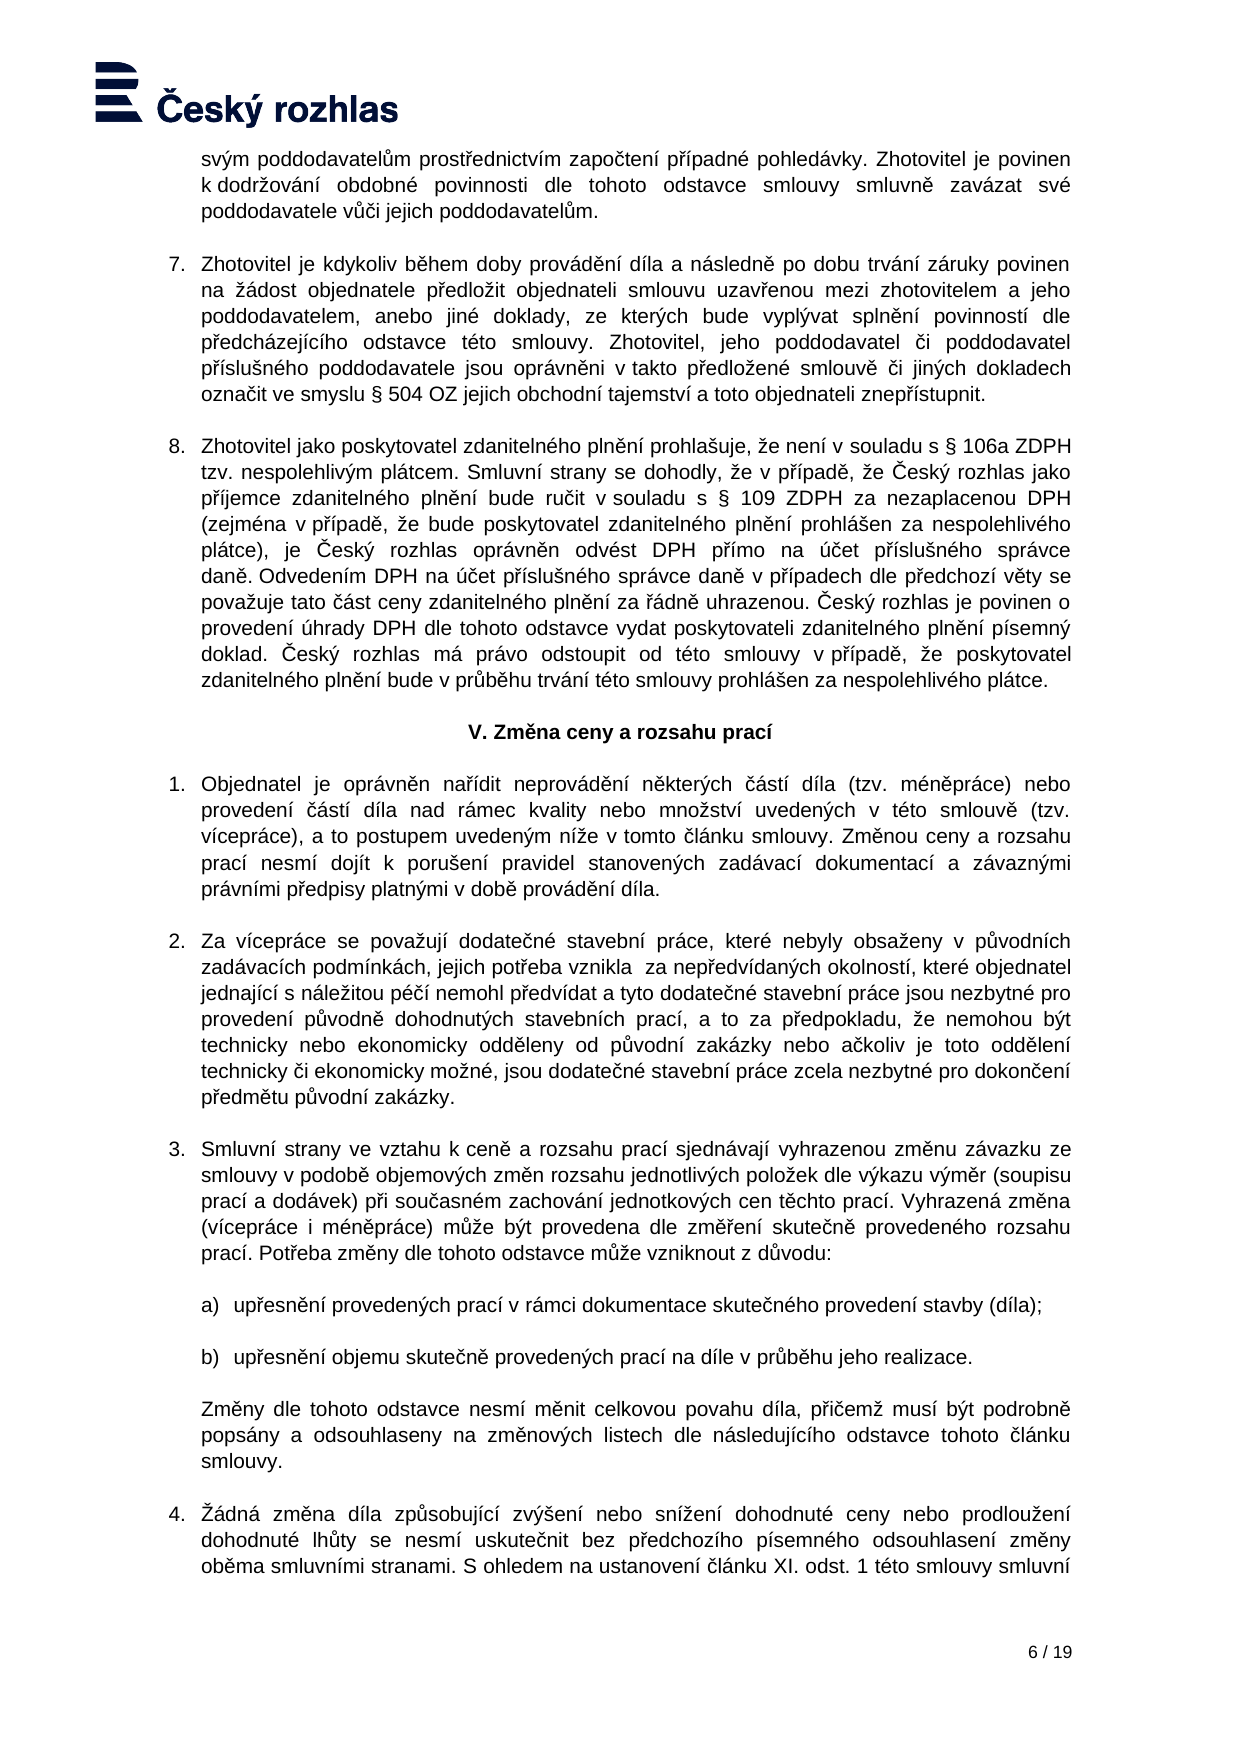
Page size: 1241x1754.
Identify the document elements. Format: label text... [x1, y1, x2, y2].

list Za vícepráce se považují dodatečné stavební práce, které nebyly obsaženy v původních zadávacích podmínkách, jejich potřeba vznikla za nepředvídaných okolností, které objednatel jednající s náležitou péčí nemohl předvídat a tyto dodatečné stavební práce jsou nezbytné pro provedení původně dohodnutých stavebních prací, a to za předpokladu, že nemohou být technicky nebo ekonomicky odděleny od původní zakázky nebo ačkoliv je toto oddělení technicky či ekonomicky možné, jsou dodatečné stavební práce zcela nezbytné pro dokončení předmětu původní zakázky. [168, 927, 1072, 1109]
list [168, 1500, 1072, 1578]
picture [95, 62, 398, 128]
list upřesnění provedených prací v rámci dokumentace skutečného provedení stavby (díla); [201, 1292, 1072, 1318]
list Zhotovitel jako poskytovatel zdanitelného plnění prohlašuje, že není v souladu s § 106a ZDPH tzv. nespolehlivým plátcem. Smluvní strany se dohodly, že v případě, že Český rozhlas jako příjemce zdanitelného plnění bude ručit v souladu s § 109 ZDPH za nezaplacenou DPH (zejména v případě, že bude poskytovatel zdanitelného plnění prohlášen za nespolehlivého plátce), je Český rozhlas oprávněn odvést DPH přímo na účet příslušného správce daně. Odvedením DPH na účet příslušného správce daně v případech dle předchozí věty se považuje tato část ceny zdanitelného plnění za řádně uhrazenou. Český rozhlas je povinen o provedení úhrady DPH dle tohoto odstavce vydat poskytovateli zdanitelného plnění písemný doklad. Český rozhlas má právo odstoupit od této smlouvy v případě, že poskytovatel zdanitelného plnění bude v průběhu trvání této smlouvy prohlášen za nespolehlivého plátce. [168, 432, 1072, 693]
list upřesnění objemu skutečně provedených prací na díle v průběhu jeho realizace. [201, 1344, 1072, 1370]
list Zhotovitel je kdykoliv během doby provádění díla a následně po dobu trvání záruky povinen na žádost objednatele předložit objednateli smlouvu uzavřenou mezi zhotovitelem a jeho poddodavatelem, anebo jiné doklady, ze kterých bude vyplývat splnění povinností dle předcházejícího odstavce této smlouvy. Zhotovitel, jeho poddodavatel či poddodavatel příslušného poddodavatele jsou oprávněni v takto předložené smlouvě či jiných dokladech označit ve smyslu § 504 OZ jejich obchodní tajemství a toto objednateli znepřístupnit. [168, 250, 1072, 406]
list Smluvní strany ve vztahu k ceně a rozsahu prací sjednávají vyhrazenou změnu závazku ze smlouvy v podobě objemových změn rozsahu jednotlivých položek dle výkazu výměr (soupisu prací a dodávek) při současném zachování jednotkových cen těchto prací. Vyhrazená změna (vícepráce i méněpráce) může být provedena dle změření skutečně provedeného rozsahu prací. Potřeba změny dle tohoto odstavce může vzniknout z důvodu: [168, 1136, 1072, 1266]
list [168, 146, 1072, 224]
list Objednatel je oprávněn nařídit neprovádění některých částí díla (tzv. méněpráce) nebo provedení částí díla nad rámec kvality nebo množství uvedených v této smlouvě (tzv. vícepráce), a to postupem uvedeným níže v tomto článku smlouvy. Změnou ceny a rozsahu prací nesmí dojít k porušení pravidel stanovených zadávací dokumentací a závaznými právními předpisy platnými v době provádění díla. [168, 771, 1072, 901]
subtitle Změna ceny a rozsahu prací [168, 719, 1072, 745]
list Změny dle tohoto odstavce nesmí měnit celkovou povahu díla, přičemž musí být podrobně popsány a odsouhlaseny na změnových listech dle následujícího odstavce tohoto článku smlouvy. [201, 1396, 1072, 1474]
